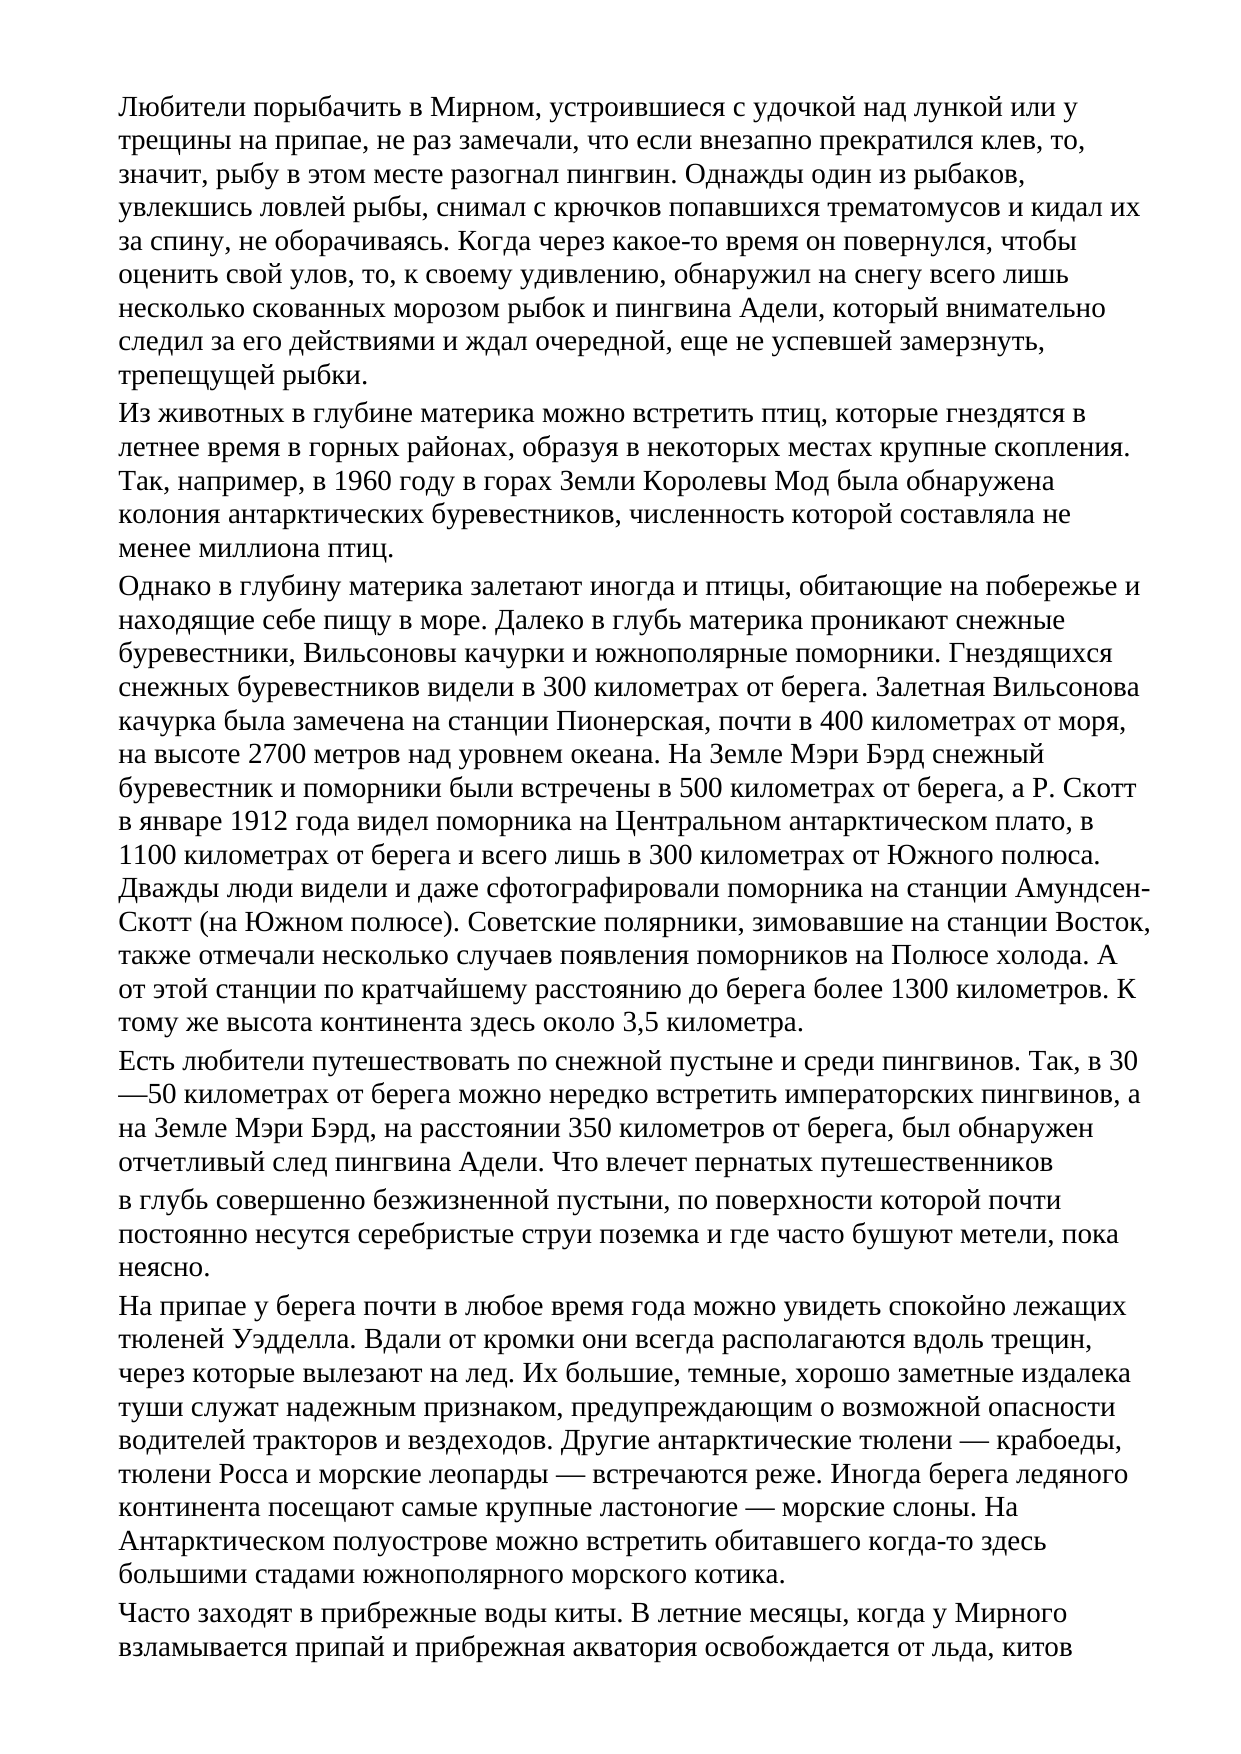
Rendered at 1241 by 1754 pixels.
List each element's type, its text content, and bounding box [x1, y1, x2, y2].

text в глубь совершенно безжизненной пустыни, по поверхности которой почти постоянно несутся серебристые струи поземка и где часто бушуют метели, пока неясно. [118, 1182, 1152, 1283]
text Однако в глубину материка залетают иногда и птицы, обитающие на побережье и находящие себе пищу в море. Далеко в глубь материка проникают снежные буревестники, Вильсоновы качурки и южнополярные поморники. Гнездящихся снежных буревестников видели в от берега. Залетная Вильсонова качурка была замечена на станции Пионерская, почти в от моря, на высоте над уровнем океана. На Земле Мэри Бэрд снежный буревестник и поморники были встречены в от берега, а Р. Скотт в январе 1912 года видел поморника на Центральном антарктическом плато, в от берега и всего лишь в от Южного полюса. Дважды люди видели и даже сфотографировали поморника на станции Амундсен-Скотт (на Южном полюсе). Советские полярники, зимовавшие на станции Восток, также отмечали несколько случаев появления поморников на Полюсе холода. А от этой станции по кратчайшему расстоянию до берега более . К тому же высота континента здесь около . [118, 568, 1152, 1038]
text Из животных в глубине материка можно встретить птиц, которые гнездятся в летнее время в горных районах, образуя в некоторых местах крупные скопления. Так, например, в 1960 году в горах Земли Королевы Мод была обнаружена колония антарктических буревестников, численность которой составляла не менее миллиона птиц. [118, 396, 1152, 563]
text На припае у берега почти в любое время года можно увидеть спокойно лежащих тюленей Уэдделла. Вдали от кромки они всегда располагаются вдоль трещин, через которые вылезают на лед. Их большие, темные, хорошо заметные издалека туши служат надежным признаком, предупреждающим о возможной опасности водителей тракторов и вездеходов. Другие антарктические тюлени — крабоеды, тюлени Росса и морские леопарды — встречаются реже. Иногда берега ледяного континента посещают самые крупные ластоногие — морские слоны. На Антарктическом полуострове можно встретить обитавшего когда-то здесь большими стадами южнополярного морского котика. [118, 1288, 1152, 1590]
text Любители порыбачить в Мирном, устроившиеся с удочкой над лункой или у трещины на припае, не раз замечали, что если внезапно прекратился клев, то, значит, рыбу в этом месте разогнал пингвин. Однажды один из рыбаков, увлекшись ловлей рыбы, снимал с крючков попавшихся трематомусов и кидал их за спину, не оборачиваясь. Когда через какое-то время он повернулся, чтобы оценить свой улов, то, к своему удивлению, обнаружил на снегу всего лишь несколько скованных морозом рыбок и пингвина Адели, который внимательно следил за его действиями и ждал очередной, еще не успевшей замерзнуть, трепещущей рыбки. [118, 89, 1152, 391]
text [118, 1595, 1152, 1662]
text Есть любители путешествовать по снежной пустыне и среди пингвинов. Так, в 30—50 километрах от берега можно нередко встретить императорских пингвинов, а на Земле Мэри Бэрд, на расстоянии от берега, был обнаружен отчетливый след пингвина Адели. Что влечет пернатых путешественников [118, 1043, 1152, 1177]
